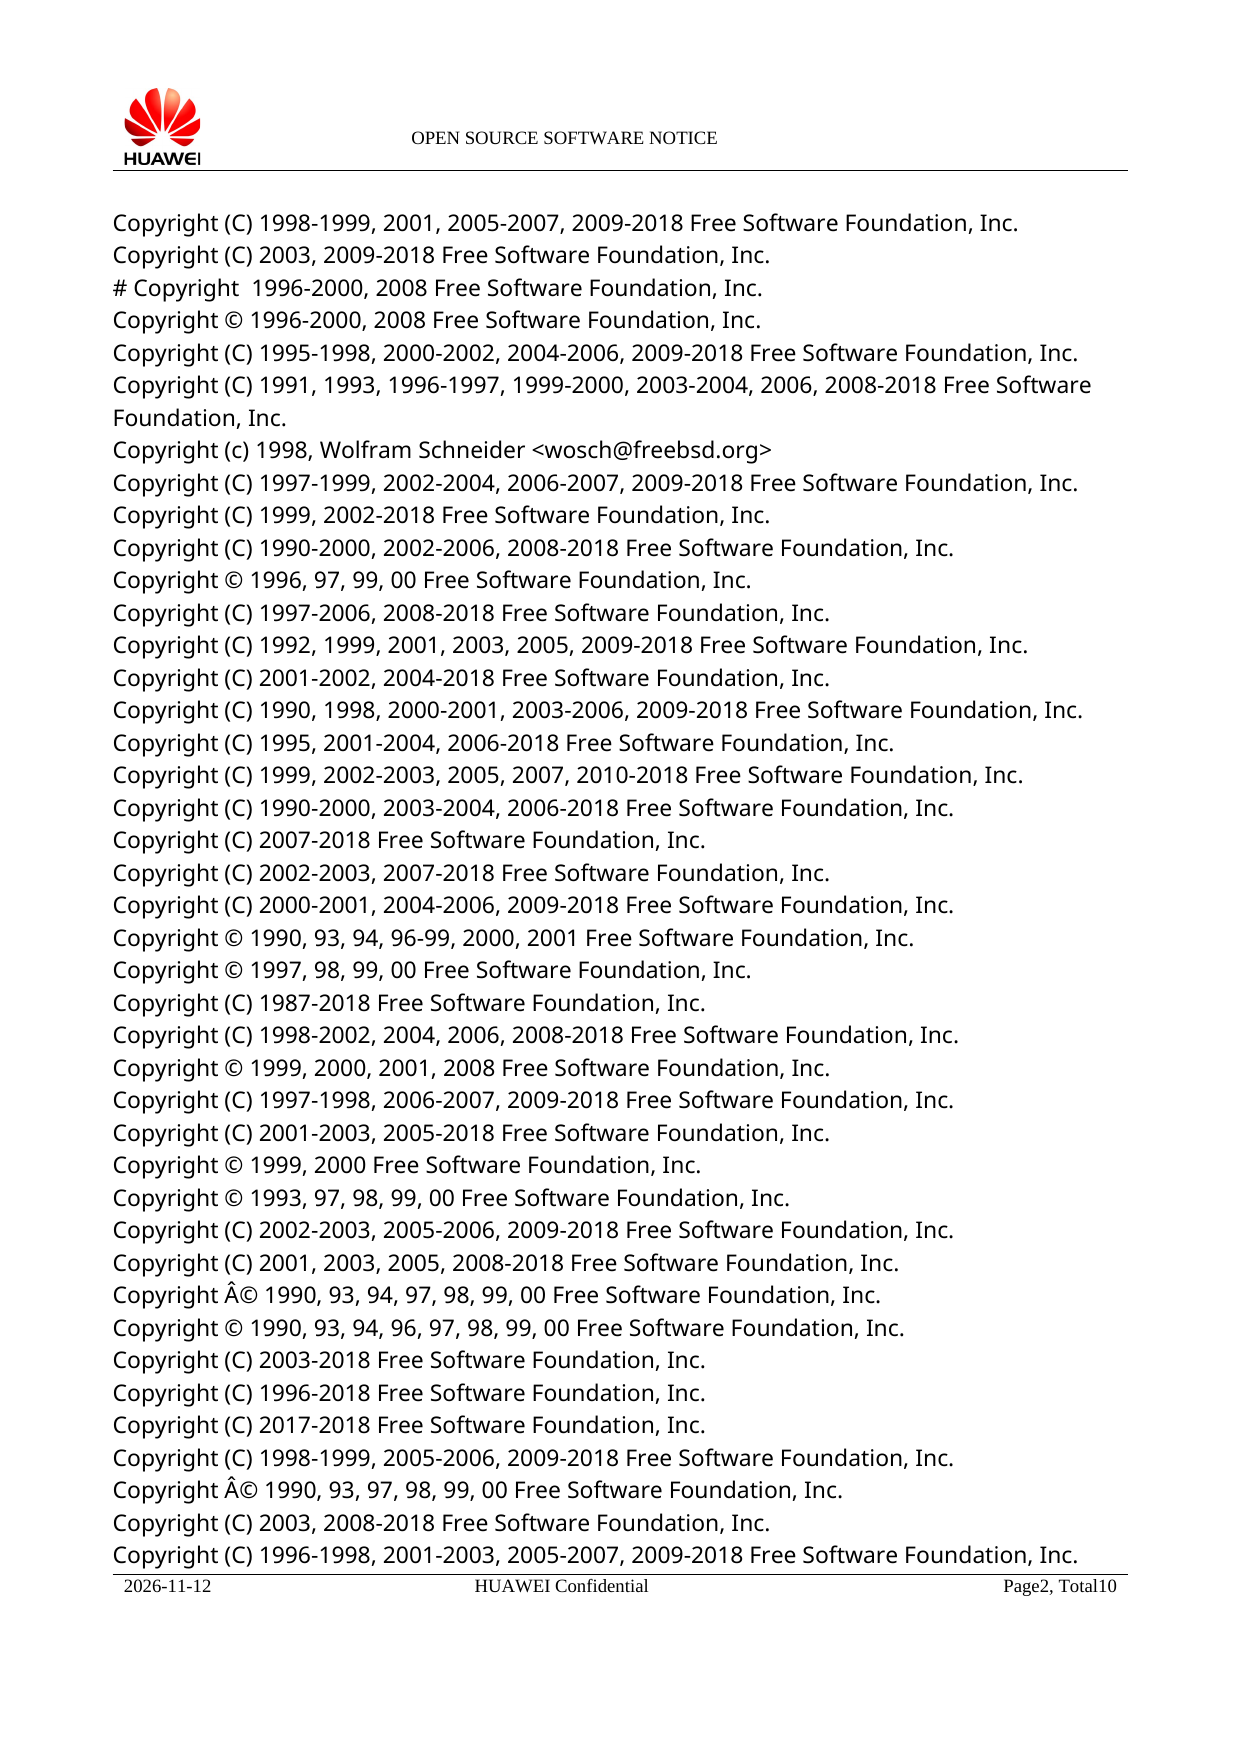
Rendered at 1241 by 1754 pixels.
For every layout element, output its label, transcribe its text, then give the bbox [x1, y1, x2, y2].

picture [124, 88, 201, 165]
